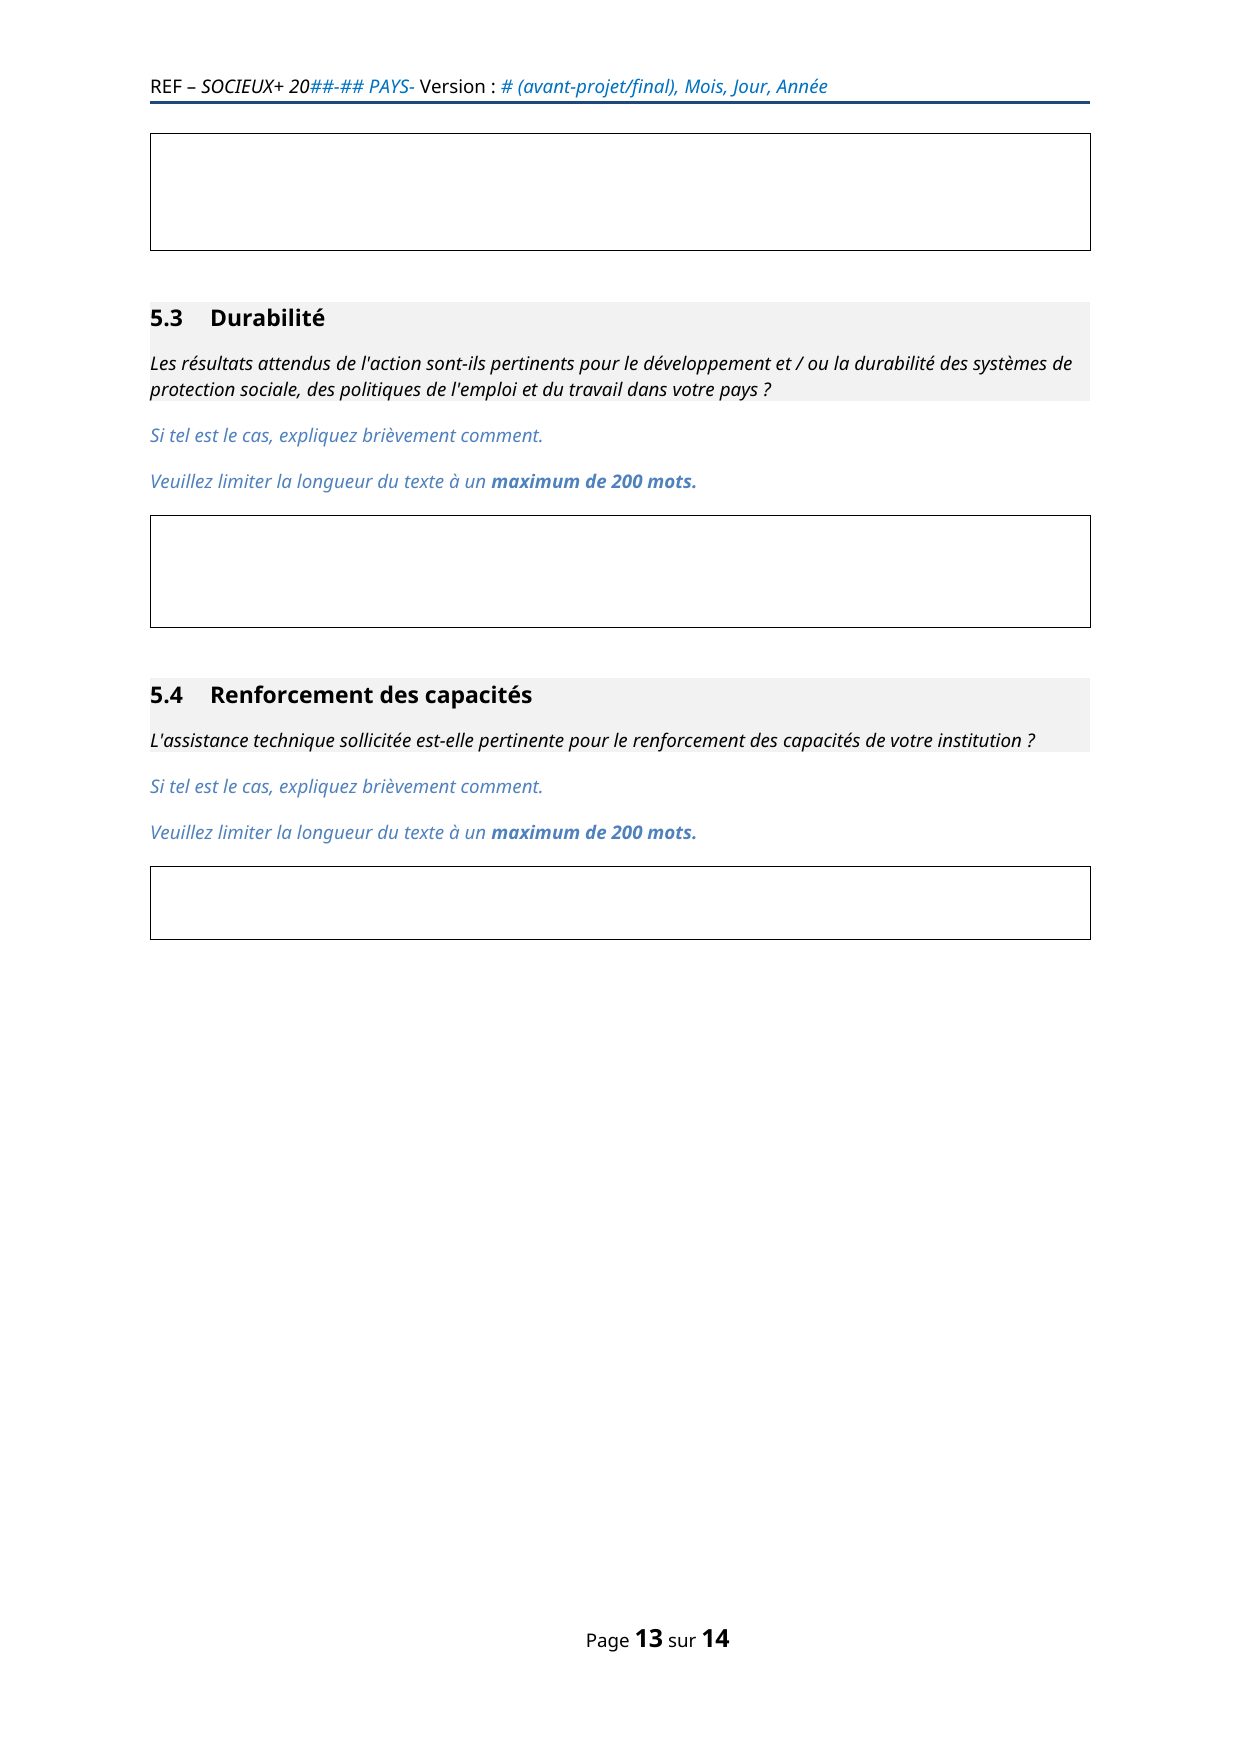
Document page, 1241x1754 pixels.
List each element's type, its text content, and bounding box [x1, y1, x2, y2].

table_header [151, 867, 1090, 939]
subtitle Renforcement des capacités [150, 678, 1090, 710]
subtitle Durabilité [150, 302, 1090, 333]
text Les résultats attendus de l'action sont-ils pertinents pour le développement et / ou la durabilité des systèmes de protection sociale, des politiques de l'emploi et du travail dans votre pays ? [150, 350, 1090, 401]
text Si tel est le cas, expliquez brièvement comment. [150, 773, 1090, 799]
table_header [151, 516, 1090, 627]
text Veuillez limiter la longueur du texte à un maximum de 200 mots. [150, 820, 1090, 845]
text Veuillez limiter la longueur du texte à un maximum de 200 mots. [150, 468, 1090, 494]
table_header [151, 134, 1090, 250]
text Si tel est le cas, expliquez brièvement comment. [150, 422, 1090, 448]
text L'assistance technique sollicitée est-elle pertinente pour le renforcement des capacités de votre institution ? [150, 727, 1090, 752]
